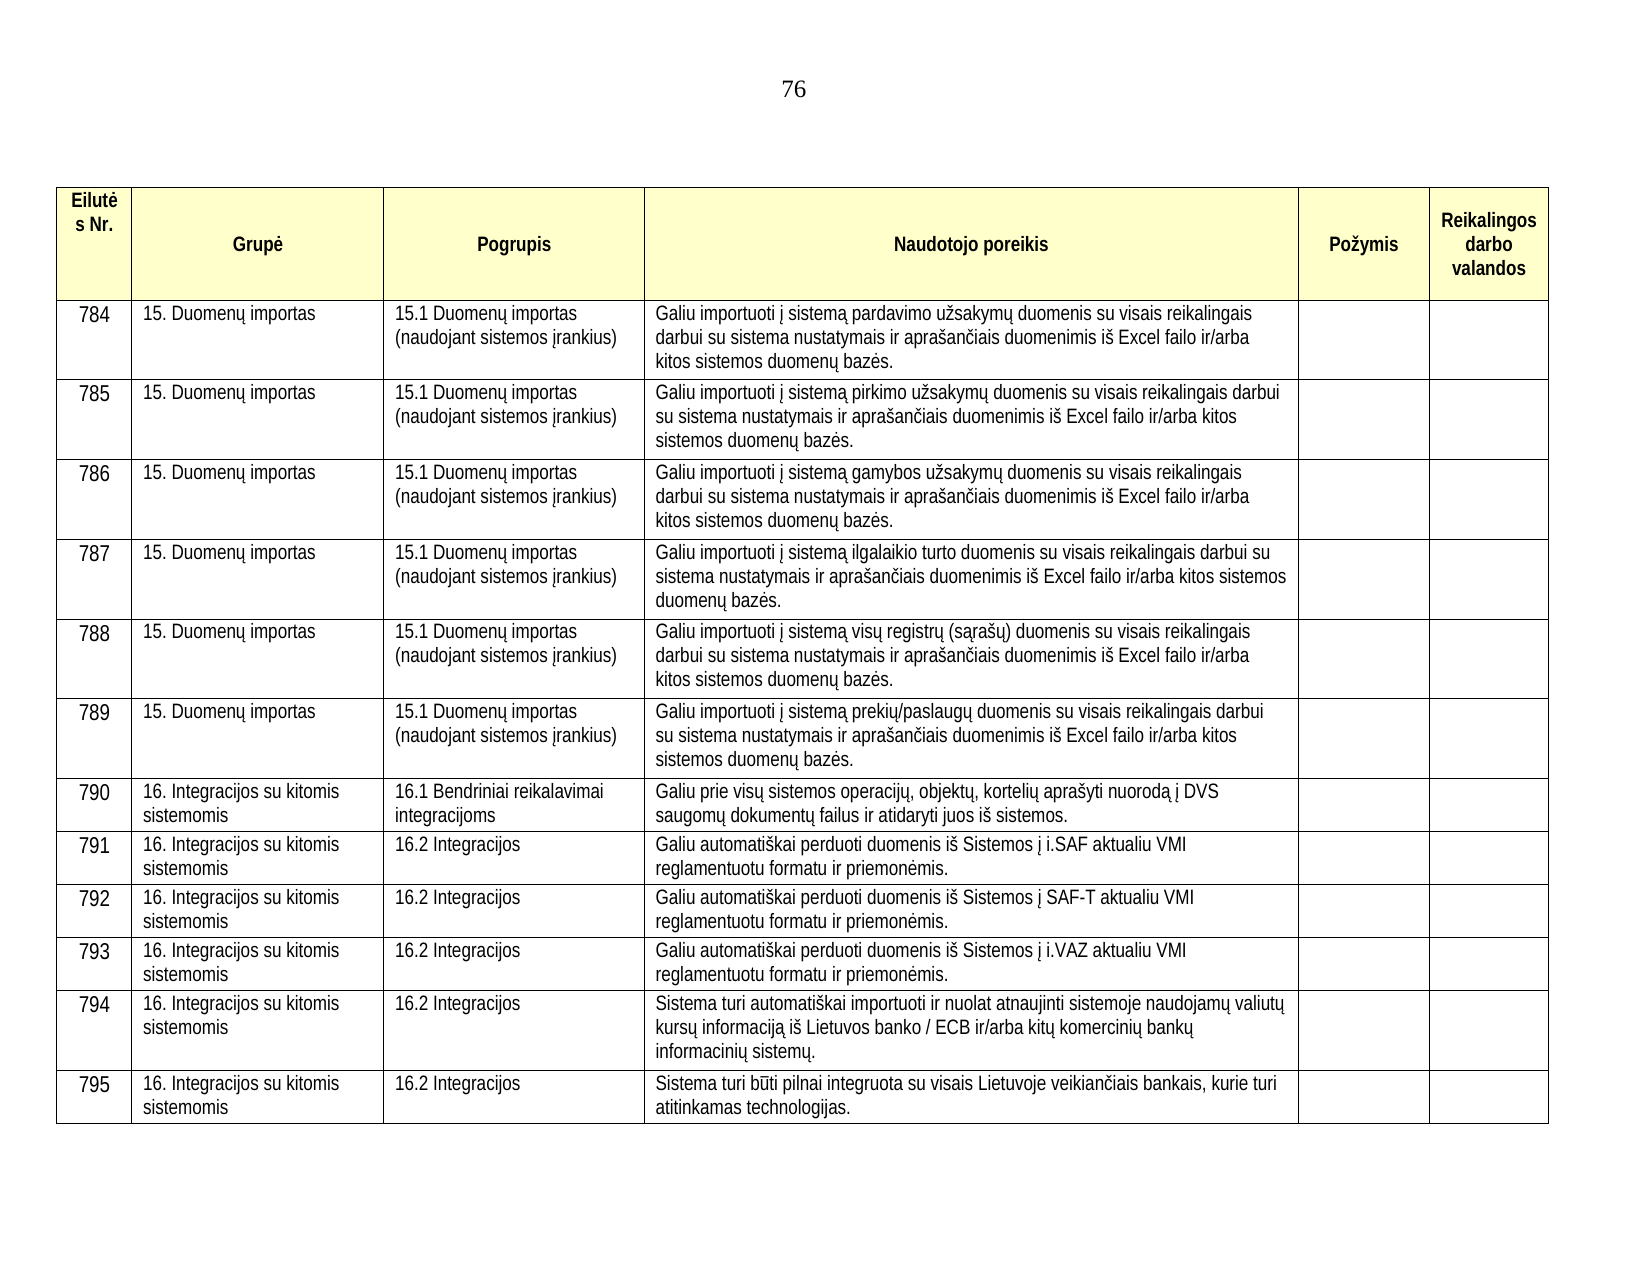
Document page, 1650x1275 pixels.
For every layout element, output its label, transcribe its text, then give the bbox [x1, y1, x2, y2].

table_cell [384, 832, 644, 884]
table_header Reikalingos darbo valandos [1430, 188, 1548, 300]
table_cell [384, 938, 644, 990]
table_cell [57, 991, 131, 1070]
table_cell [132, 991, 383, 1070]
table_header Požymis [1299, 188, 1429, 300]
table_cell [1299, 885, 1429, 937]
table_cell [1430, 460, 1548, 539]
table_header Pogrupis [384, 188, 644, 300]
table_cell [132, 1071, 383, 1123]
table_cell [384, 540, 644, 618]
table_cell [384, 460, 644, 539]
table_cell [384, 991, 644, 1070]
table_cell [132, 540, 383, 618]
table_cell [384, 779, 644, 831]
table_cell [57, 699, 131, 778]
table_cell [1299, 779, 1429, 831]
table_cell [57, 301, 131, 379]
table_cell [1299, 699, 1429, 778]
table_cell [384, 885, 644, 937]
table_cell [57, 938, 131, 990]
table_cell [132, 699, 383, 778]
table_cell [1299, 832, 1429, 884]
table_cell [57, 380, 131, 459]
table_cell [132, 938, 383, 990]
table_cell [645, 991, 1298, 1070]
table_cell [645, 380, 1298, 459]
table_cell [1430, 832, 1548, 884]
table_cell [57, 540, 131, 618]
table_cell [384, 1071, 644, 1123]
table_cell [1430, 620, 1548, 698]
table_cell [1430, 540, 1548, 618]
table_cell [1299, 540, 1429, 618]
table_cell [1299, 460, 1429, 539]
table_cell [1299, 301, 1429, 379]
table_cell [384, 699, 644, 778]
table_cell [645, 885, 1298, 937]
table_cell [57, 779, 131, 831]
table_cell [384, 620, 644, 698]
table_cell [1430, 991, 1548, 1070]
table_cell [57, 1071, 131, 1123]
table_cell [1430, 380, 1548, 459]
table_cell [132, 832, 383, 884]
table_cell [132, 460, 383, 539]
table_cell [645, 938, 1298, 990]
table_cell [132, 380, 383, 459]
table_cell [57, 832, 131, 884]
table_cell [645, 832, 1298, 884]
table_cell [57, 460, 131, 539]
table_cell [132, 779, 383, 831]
table_header Naudotojo poreikis [645, 188, 1298, 300]
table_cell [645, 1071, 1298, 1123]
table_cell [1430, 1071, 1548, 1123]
table_header Eilutės Nr. [57, 188, 131, 300]
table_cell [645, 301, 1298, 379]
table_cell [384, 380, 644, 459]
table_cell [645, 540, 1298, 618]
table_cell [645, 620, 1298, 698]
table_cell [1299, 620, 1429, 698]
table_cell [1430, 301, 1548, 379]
table_header Grupė [132, 188, 383, 300]
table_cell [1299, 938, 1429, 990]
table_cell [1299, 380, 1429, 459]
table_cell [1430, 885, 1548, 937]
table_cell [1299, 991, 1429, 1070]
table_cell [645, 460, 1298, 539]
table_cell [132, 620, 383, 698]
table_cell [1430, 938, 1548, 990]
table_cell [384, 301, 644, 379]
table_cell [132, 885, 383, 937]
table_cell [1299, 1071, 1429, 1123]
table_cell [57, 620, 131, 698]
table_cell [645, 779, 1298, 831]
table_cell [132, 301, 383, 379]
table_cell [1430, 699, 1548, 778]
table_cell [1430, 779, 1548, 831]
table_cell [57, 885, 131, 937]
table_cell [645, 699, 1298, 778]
